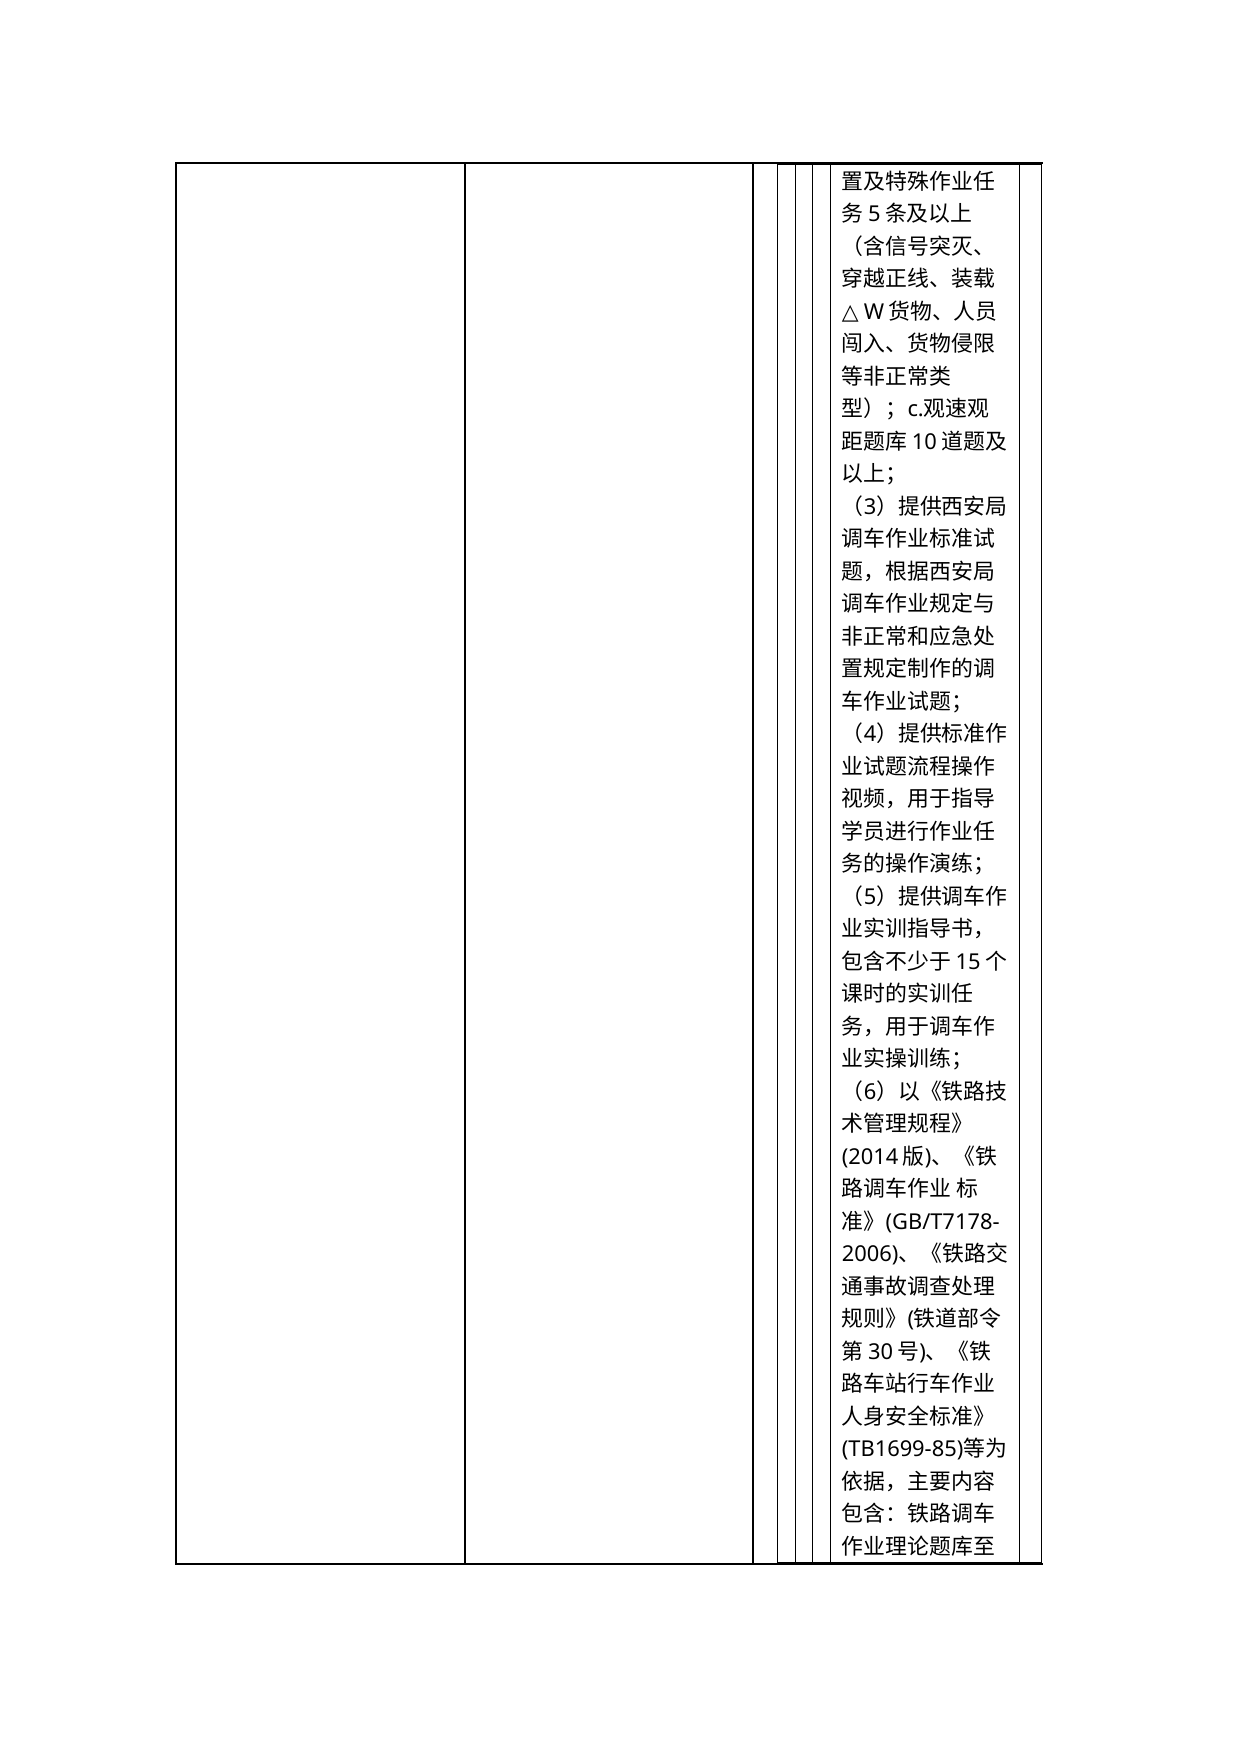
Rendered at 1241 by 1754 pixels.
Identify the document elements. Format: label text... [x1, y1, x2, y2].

table_cell 1 [177, 164, 464, 1563]
table_cell [466, 164, 752, 1563]
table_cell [778, 165, 795, 1562]
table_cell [831, 165, 1019, 1562]
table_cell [754, 164, 777, 1563]
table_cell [813, 165, 830, 1562]
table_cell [1020, 165, 1041, 1562]
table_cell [796, 165, 812, 1562]
